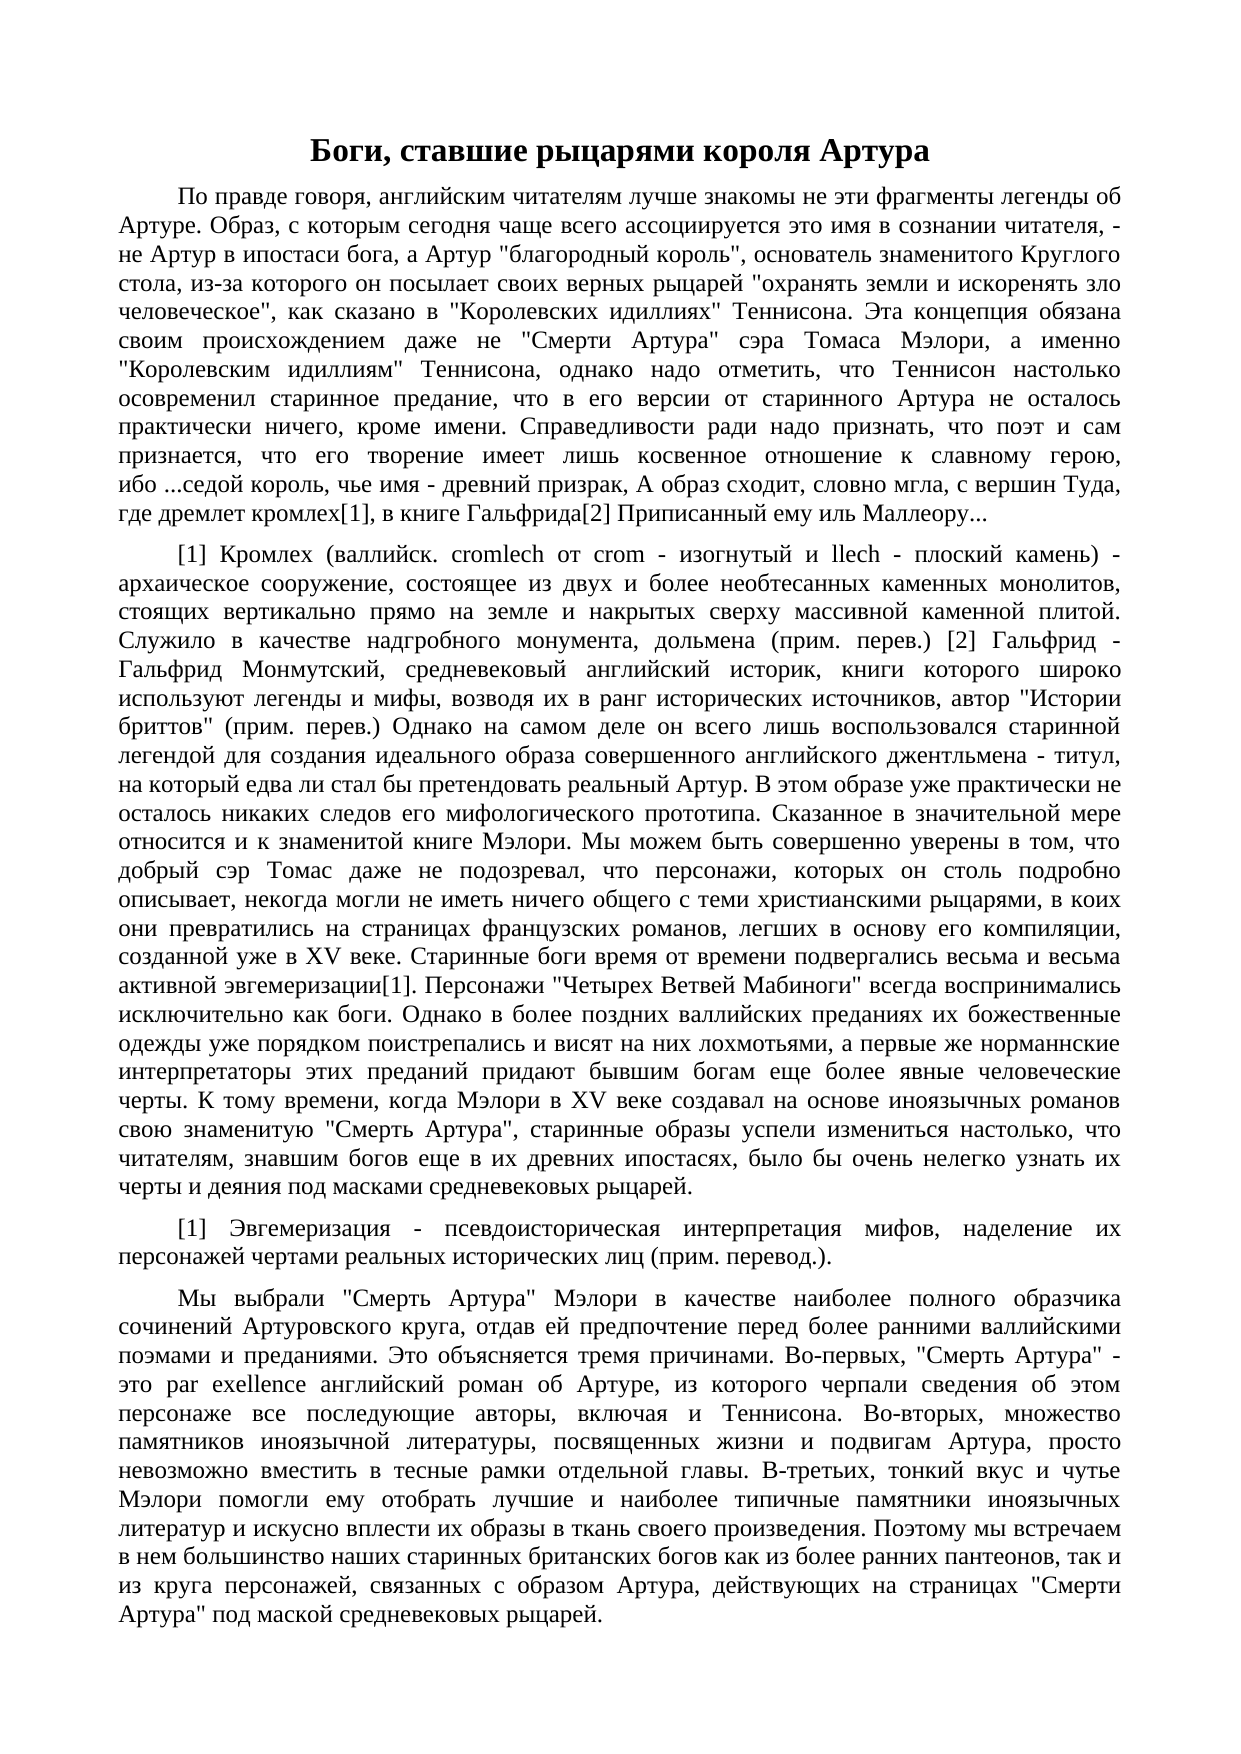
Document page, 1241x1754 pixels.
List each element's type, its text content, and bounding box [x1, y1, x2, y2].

text По правде говоря, английским читателям лучше знакомы не эти фрагменты легенды об Артуре. Образ, с которым сегодня чаще всего ассоциируется это имя в сознании читателя, - не Артур в ипостаси бога, а Артур "благородный король", основатель знаменитого Круглого стола, из-за которого он посылает своих верных рыцарей "охранять земли и искоренять зло человеческое", как сказано в "Королевских идиллиях" Теннисона. Эта концепция обязана своим происхождением даже не "Смерти Артура" сэра Томаса Мэлори, а именно "Королевским идиллиям" Теннисона, однако надо отметить, что Теннисон настолько осовременил старинное предание, что в его версии от старинного Артура не осталось практически ничего, кроме имени. Справедливости ради надо признать, что поэт и сам признается, что его творение имеет лишь косвенное отношение к славному герою, ибо ...седой король, чье имя - древний призрак, А образ сходит, словно мгла, с вершин Туда, где дремлет кромлех[1], в книге Гальфрида[2] Приписанный ему иль Маллеору... [118, 181, 1122, 526]
text [1] Эвгемеризация - псевдоисторическая интерпретация мифов, наделение их персонажей чертами реальных исторических лиц (прим. перевод.). [118, 1213, 1122, 1270]
text Боги, ставшие рыцарями короля Артура [118, 131, 1122, 169]
text [1] Кромлех (валлийск. cromlech от crom - изогнутый и llech - плоский камень) - архаическое сооружение, состоящее из двух и более необтесанных каменных монолитов, стоящих вертикально прямо на земле и накрытых сверху массивной каменной плитой. Служило в качестве надгробного монумента, дольмена (прим. перев.) [2] Гальфрид - Гальфрид Монмутский, средневековый английский историк, книги которого широко используют легенды и мифы, возводя их в ранг исторических источников, автор "Истории бриттов" (прим. перев.) Однако на самом деле он всего лишь воспользовался старинной легендой для создания идеального образа совершенного английского джентльмена - титул, на который едва ли стал бы претендовать реальный Артур. В этом образе уже практически не осталось никаких следов его мифологического прототипа. Сказанное в значительной мере относится и к знаменитой книге Мэлори. Мы можем быть совершенно уверены в том, что добрый сэр Томас даже не подозревал, что персонажи, которых он столь подробно описывает, некогда могли не иметь ничего общего с теми христианскими рыцарями, в коих они превратились на страницах французских романов, легших в основу его компиляции, созданной уже в XV веке. Старинные боги время от времени подвергались весьма и весьма активной эвгемеризации[1]. Персонажи "Четырех Ветвей Мабиноги" всегда воспринимались исключительно как боги. Однако в более поздних валлийских преданиях их божественные одежды уже порядком поистрепались и висят на них лохмотьями, а первые же норманнские интерпретаторы этих преданий придают бывшим богам еще более явные человеческие черты. К тому времени, когда Мэлори в XV веке создавал на основе иноязычных романов свою знаменитую "Смерть Артура", старинные образы успели измениться настолько, что читателям, знавшим богов еще в их древних ипостасях, было бы очень нелегко узнать их черты и деяния под масками средневековых рыцарей. [118, 539, 1122, 1200]
text Мы выбрали "Смерть Артура" Мэлори в качестве наиболее полного образчика сочинений Артуровского круга, отдав ей предпочтение перед более ранними валлийскими поэмами и преданиями. Это объясняется тремя причинами. Во-первых, "Смерть Артура" - это par exellence английский роман об Артуре, из которого черпали сведения об этом персонаже все последующие авторы, включая и Теннисона. Во-вторых, множество памятников иноязычной литературы, посвященных жизни и подвигам Артура, просто невозможно вместить в тесные рамки отдельной главы. В-третьих, тонкий вкус и чутье Мэлори помогли ему отобрать лучшие и наиболее типичные памятники иноязычных литератур и искусно вплести их образы в ткань своего произведения. Поэтому мы встречаем в нем большинство наших старинных британских богов как из более ранних пантеонов, так и из круга персонажей, связанных с образом Артура, действующих на страницах "Смерти Артура" под маской средневековых рыцарей. [118, 1283, 1122, 1628]
